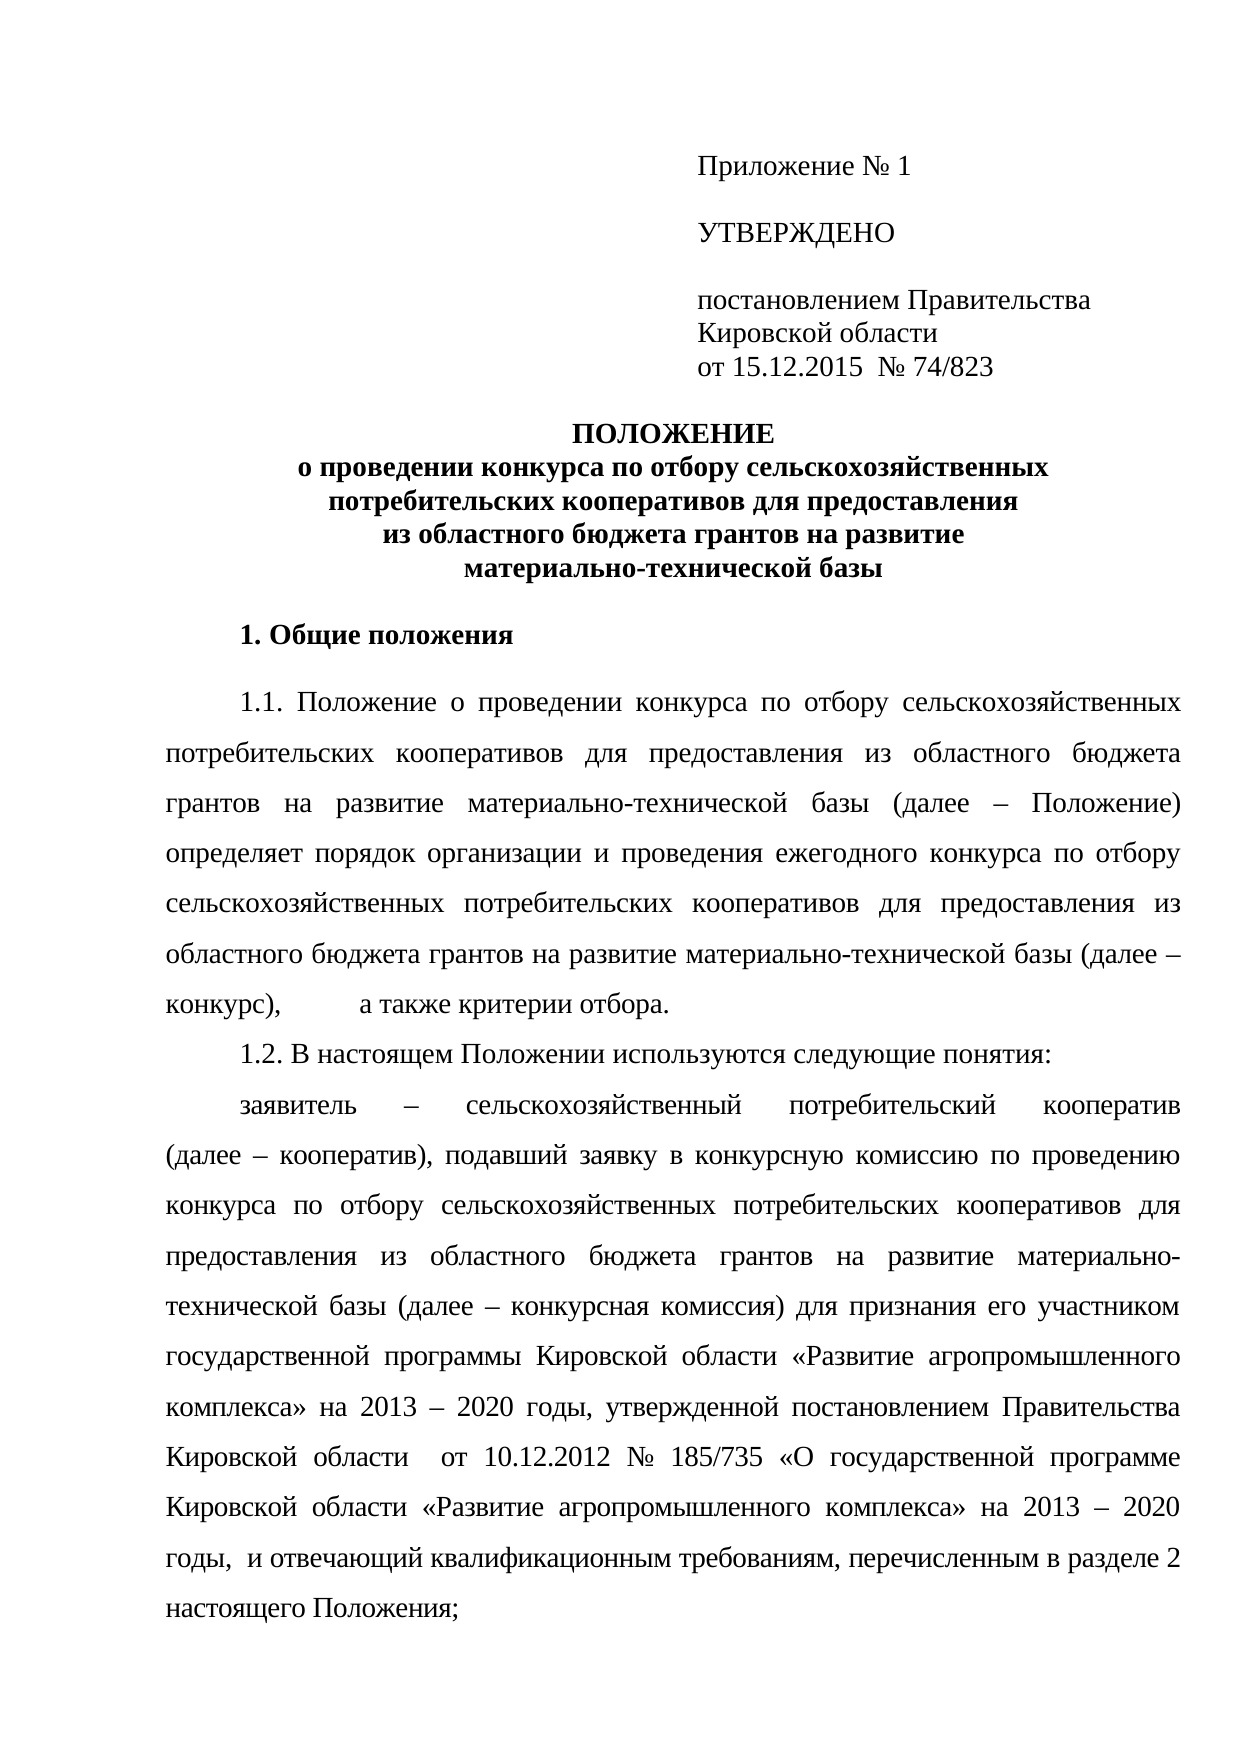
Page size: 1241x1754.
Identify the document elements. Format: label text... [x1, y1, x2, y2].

text потребительских кооперативов для предоставления [165, 483, 1181, 517]
text Кировской области [165, 315, 1181, 349]
text 1.2. В настоящем Положении используются следующие понятия: [165, 1037, 1181, 1070]
text о проведении конкурса по отбору сельскохозяйственных [165, 449, 1181, 483]
text заявитель – сельскохозяйственный потребительский кооператив (далее – кооператив), подавший заявку в конкурсную комиссию по проведению конкурса по отбору сельскохозяйственных потребительских кооперативов для предоставления из областного бюджета грантов на развитие материально-технической базы (далее – конкурсная комиссия) для признания его участником государственной программы Кировской области «Развитие агропромышленного комплекса» на 2013 – 2020 годы, утвержденной постановлением Правительства Кировской области от 10.12.2012 № 185/735 «О государственной программе Кировской области «Развитие агропромышленного комплекса» на 2013 – 2020 годы, и отвечающий квалификационным требованиям, перечисленным в разделе 2 настоящего Положения; [165, 1087, 1181, 1623]
text материально-технической базы [165, 550, 1181, 584]
text постановлением Правительства [165, 282, 1181, 315]
text от 15.12.2015 № 74/823 [165, 349, 1181, 382]
list Общие положения [239, 617, 1181, 651]
text ПОЛОЖЕНИЕ [165, 416, 1181, 449]
text УТВЕРЖДЕНО [165, 215, 1181, 248]
text 1.1. Положение о проведении конкурса по отбору сельскохозяйственных потребительских кооперативов для предоставления из областного бюджета грантов на развитие материально-технической базы (далее – Положение) определяет порядок организации и проведения ежегодного конкурса по отбору сельскохозяйственных потребительских кооперативов для предоставления из областного бюджета грантов на развитие материально-технической базы (далее – конкурс), а также критерии отбора. [165, 684, 1181, 1020]
text Приложение № 1 [165, 148, 1181, 181]
text из областного бюджета грантов на развитие [165, 517, 1181, 550]
